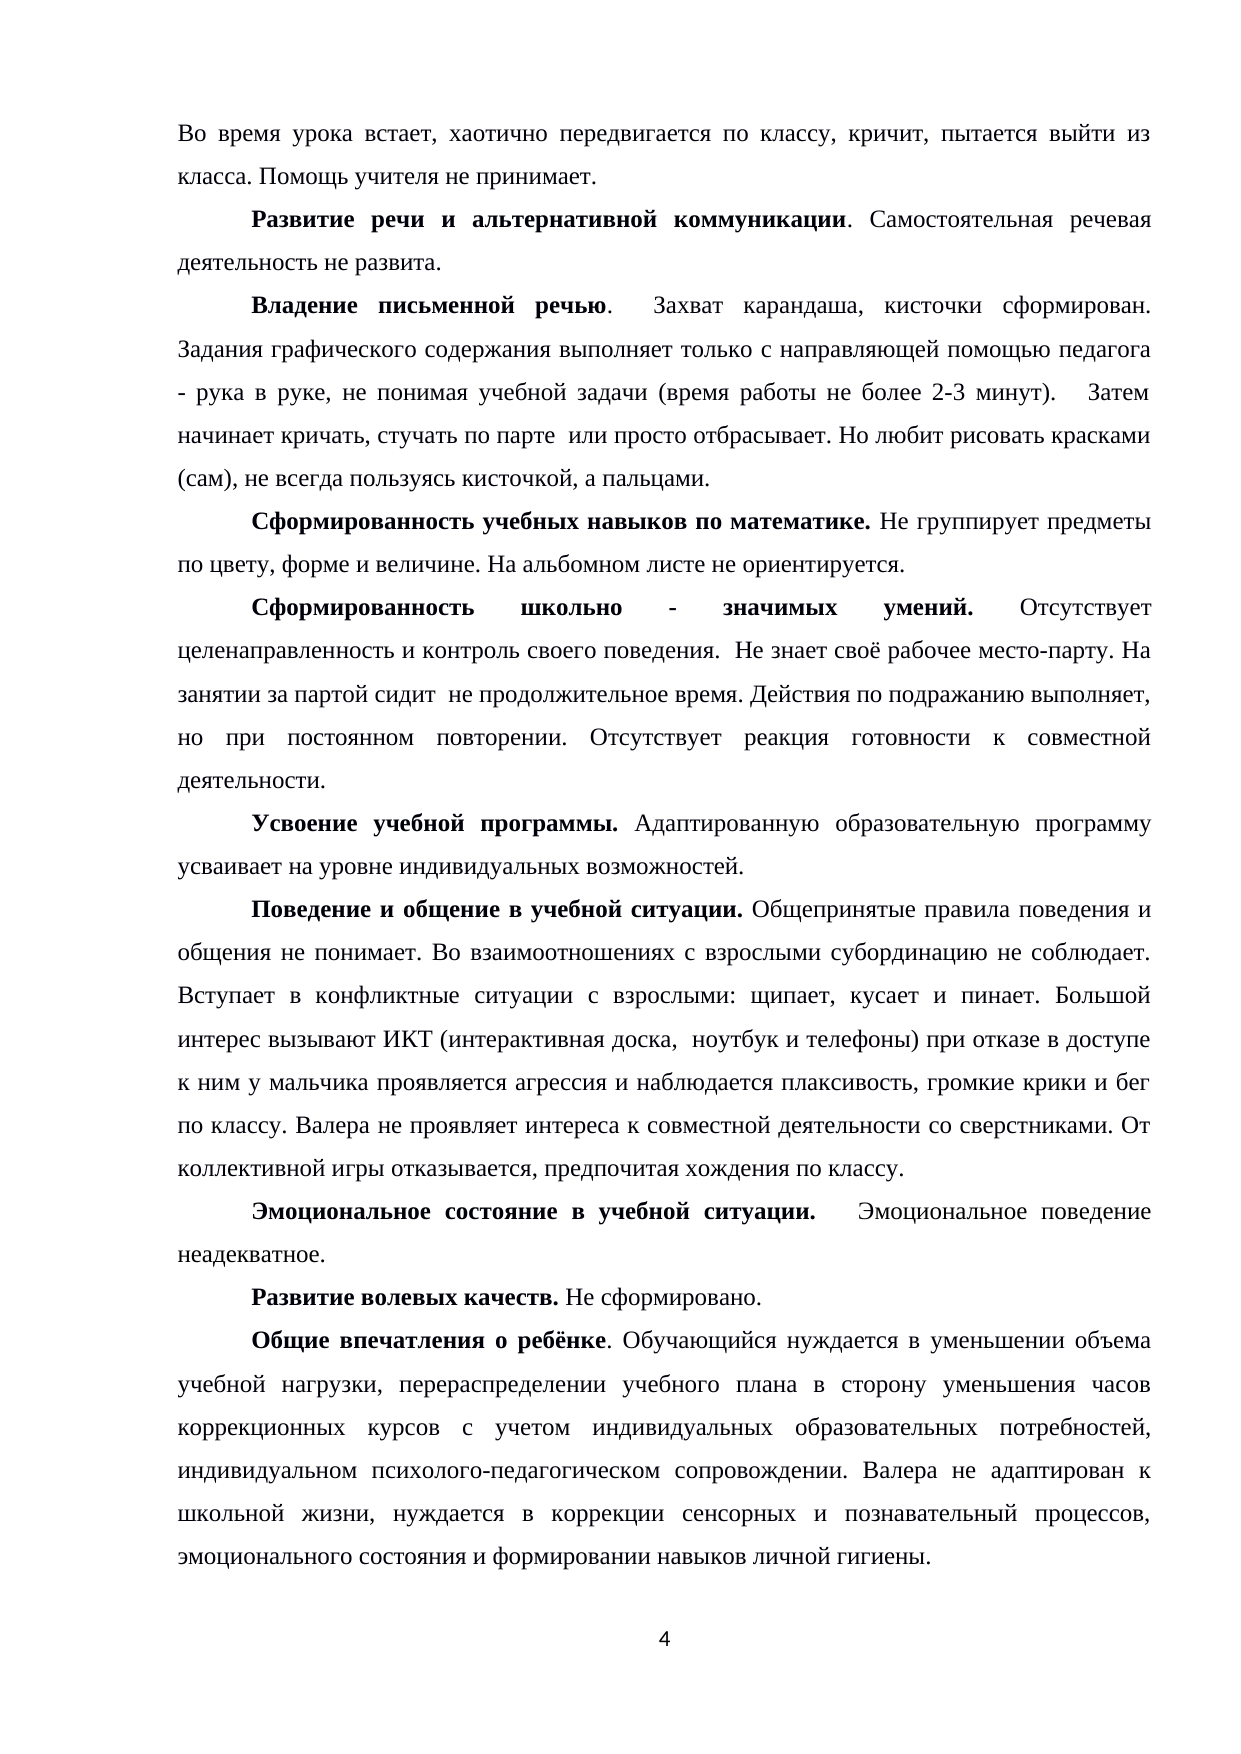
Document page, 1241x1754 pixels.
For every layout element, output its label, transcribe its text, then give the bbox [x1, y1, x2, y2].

text Сформированность учебных навыков по математике. Не группирует предметы по цвету, форме и величине. На альбомном листе не ориентируется. [177, 506, 1152, 578]
text Поведение и общение в учебной ситуации. Общепринятые правила поведения и общения не понимает. Во взаимоотношениях с взрослыми субординацию не соблюдает. Вступает в конфликтные ситуации с взрослыми: щипает, кусает и пинает. Большой интерес вызывают ИКТ (интерактивная доска, ноутбук и телефоны) при отказе в доступе к ним у мальчика проявляется агрессия и наблюдается плаксивость, громкие крики и бег по классу. Валера не проявляет интереса к совместной деятельности со сверстниками. От коллективной игры отказывается, предпочитая хождения по классу. [177, 894, 1152, 1182]
text Общие впечатления о ребёнке. Обучающийся нуждается в уменьшении объема учебной нагрузки, перераспределении учебного плана в сторону уменьшения часов коррекционных курсов с учетом индивидуальных образовательных потребностей, индивидуальном психолого-педагогическом сопровождении. Валера не адаптирован к школьной жизни, нуждается в коррекции сенсорных и познавательный процессов, эмоционального состояния и формировании навыков личной гигиены. [177, 1326, 1152, 1570]
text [177, 118, 1152, 190]
text Усвоение учебной программы. Адаптированную образовательную программу усваивает на уровне индивидуальных возможностей. [177, 808, 1152, 880]
text Сформированность школьно - значимых умений. Отсутствует целенаправленность и контроль своего поведения. Не знает своё рабочее место-парту. На занятии за партой сидит не продолжительное время. Действия по подражанию выполняет, но при постоянном повторении. Отсутствует реакция готовности к совместной деятельности. [177, 592, 1152, 794]
text Эмоциональное состояние в учебной ситуации. Эмоциональное поведение неадекватное. [177, 1196, 1152, 1268]
text Развитие волевых качеств. Не сформировано. [177, 1282, 1152, 1311]
text Развитие речи и альтернативной коммуникации. Самостоятельная речевая деятельность не развита. [177, 204, 1152, 276]
text Владение письменной речью. Захват карандаша, кисточки сформирован. Задания графического содержания выполняет только с направляющей помощью педагога - рука в руке, не понимая учебной задачи (время работы не более 2-3 минут). Затем начинает кричать, стучать по парте или просто отбрасывает. Но любит рисовать красками (сам), не всегда пользуясь кисточкой, а пальцами. [177, 291, 1152, 492]
